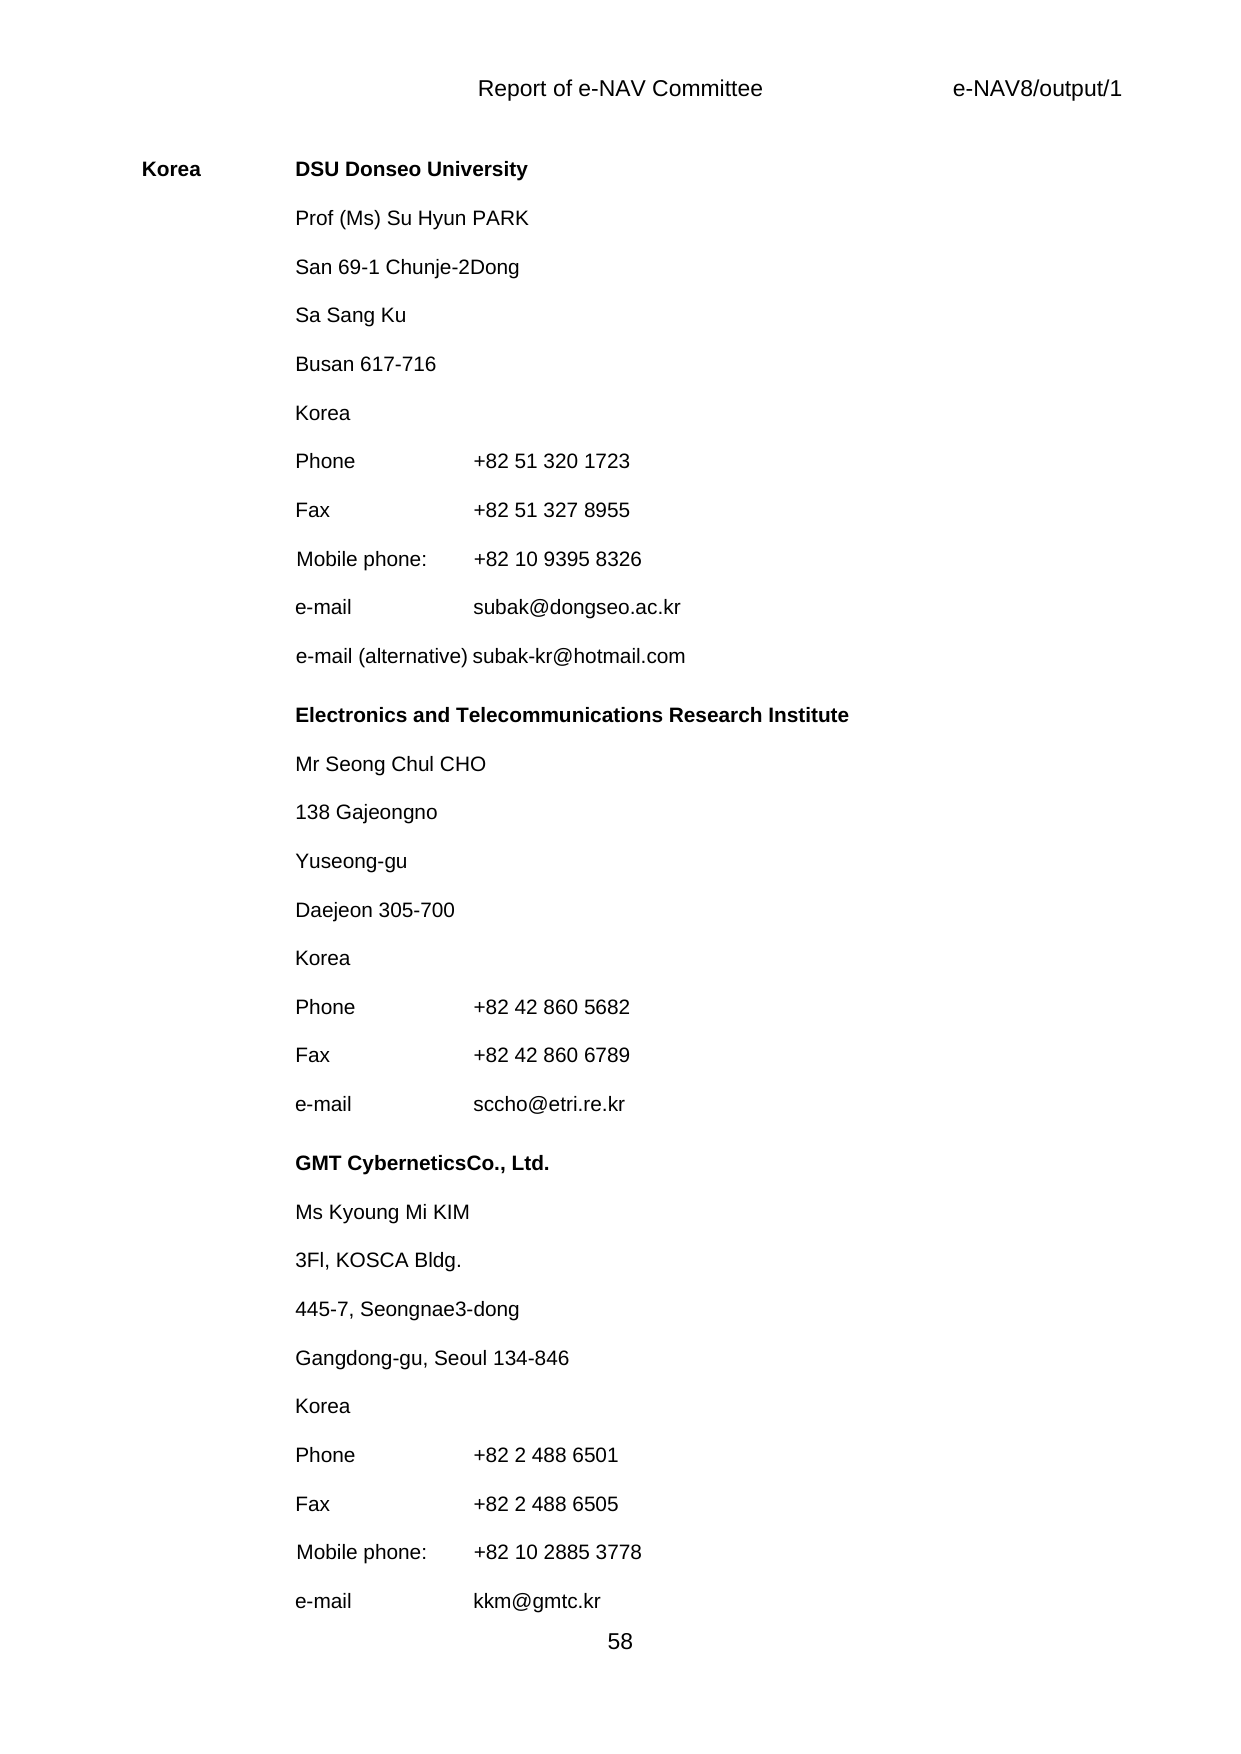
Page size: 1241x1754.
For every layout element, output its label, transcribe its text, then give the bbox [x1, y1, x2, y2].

text 445-7, Seongnae3-dong [118, 1297, 1122, 1321]
text 3Fl, KOSCA Bldg. [118, 1248, 1122, 1272]
text Korea [118, 401, 1122, 424]
text Phone +82 42 860 5682 [118, 995, 1122, 1019]
text e-mail sccho@etri.re.kr [118, 1092, 1122, 1116]
text Fax +82 2 488 6505 [118, 1492, 1122, 1516]
text Daejeon 305-700 [118, 897, 1122, 921]
text GMT CyberneticsCo., Ltd. [118, 1151, 1122, 1175]
text e-mail kkm@gmtc.kr [118, 1589, 1122, 1613]
text San 69-1 Chunje-2Dong [118, 254, 1122, 278]
text Busan 617-716 [118, 352, 1122, 376]
text Fax +82 42 860 6789 [118, 1043, 1122, 1067]
text e-mail subak@dongseo.ac.kr [118, 595, 1122, 619]
text Mobile phone: +82 10 2885 3778 [118, 1540, 1122, 1564]
text Mr Seong Chul CHO [118, 751, 1122, 775]
text Mobile phone: +82 10 9395 8326 [118, 546, 1122, 570]
text Fax +82 51 327 8955 [118, 498, 1122, 522]
text 138 Gajeongno [118, 800, 1122, 824]
text Sa Sang Ku [118, 303, 1122, 327]
text Gangdong-gu, 134-846 [118, 1346, 1122, 1369]
text Prof (Ms) Su Hyun PARK [118, 206, 1122, 230]
text Electronics and Telecommunications Research Institute [118, 703, 1122, 727]
text e-mail (alternative) subak-kr@hotmail.com [118, 644, 1122, 668]
text Phone +82 2 488 6501 [118, 1443, 1122, 1467]
text Ms Kyoung Mi KIM [118, 1200, 1122, 1224]
text Phone +82 51 320 1723 [118, 449, 1122, 473]
text Yuseong-gu [118, 849, 1122, 873]
text Korea DSU Donseo University [118, 157, 1122, 181]
